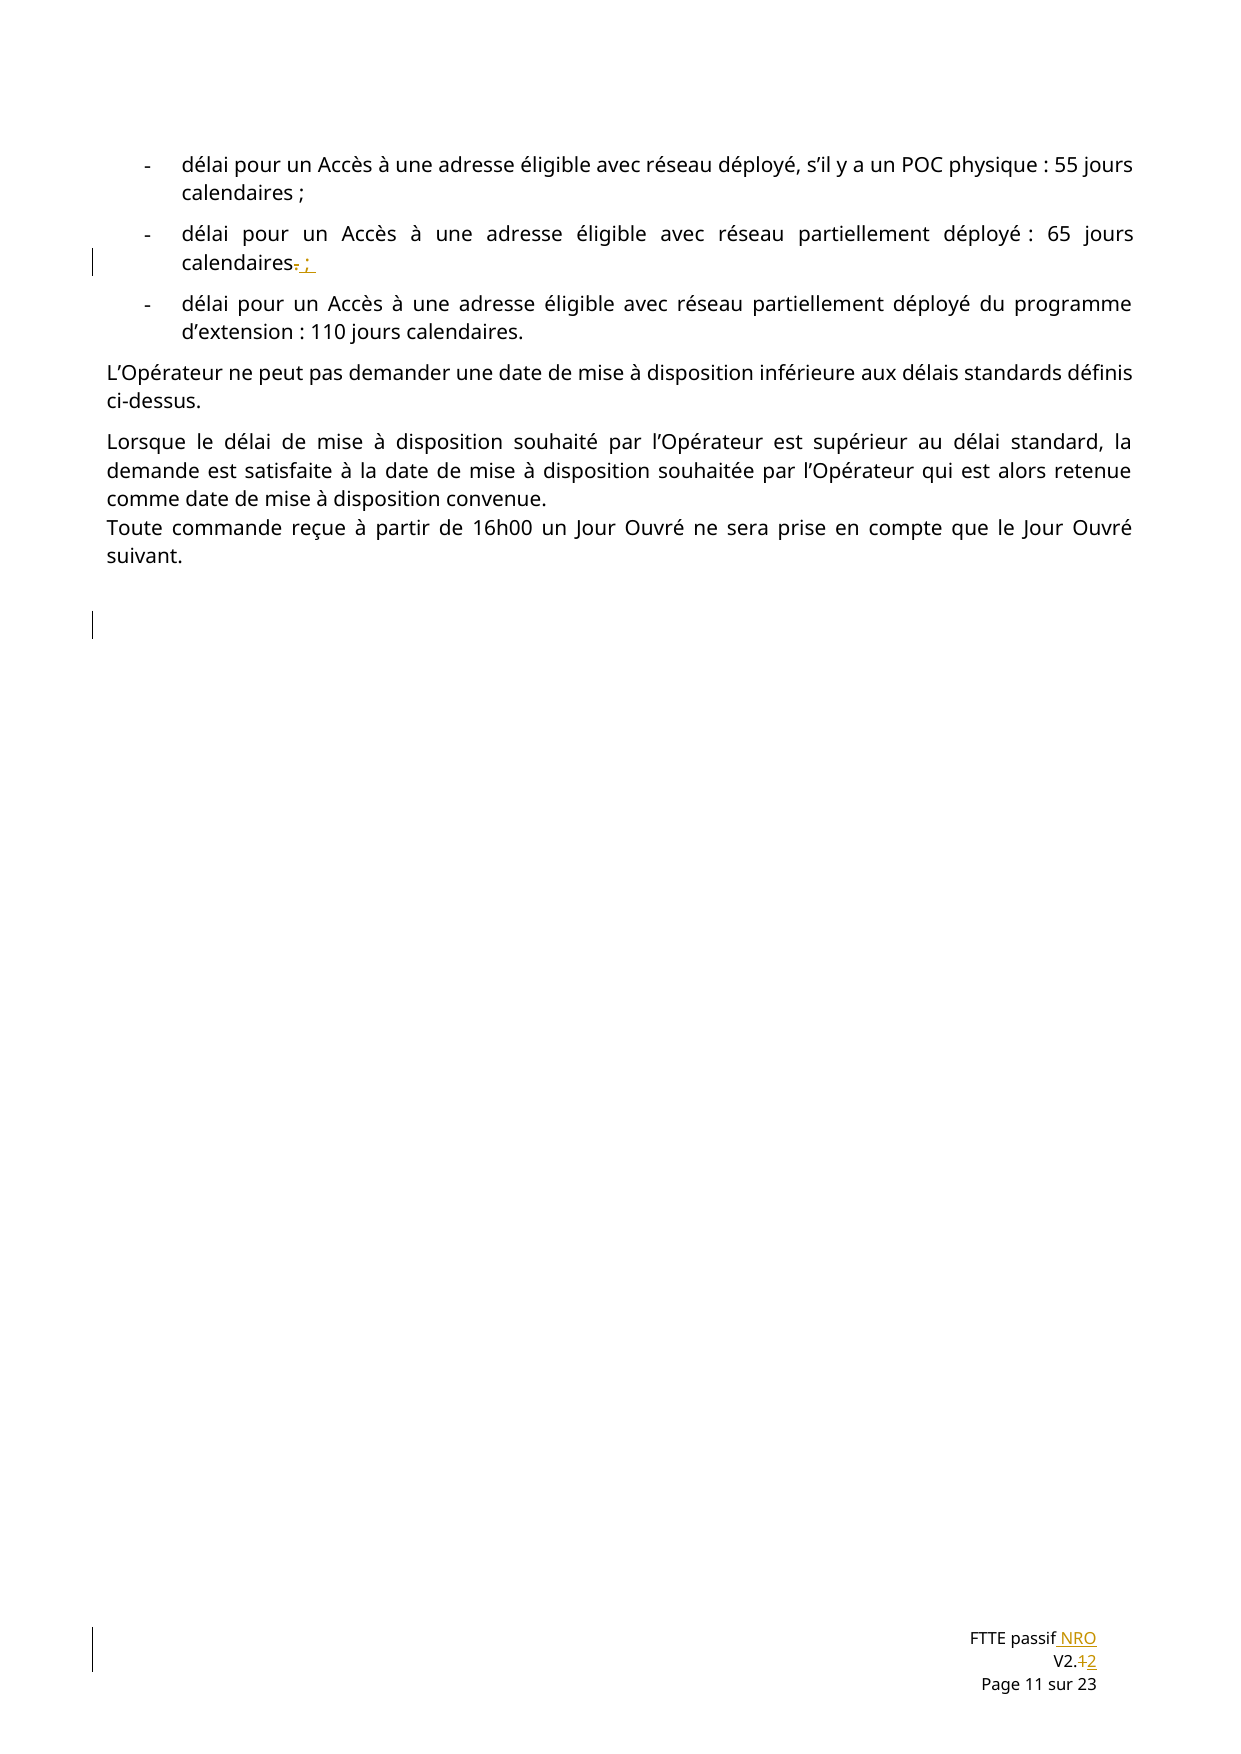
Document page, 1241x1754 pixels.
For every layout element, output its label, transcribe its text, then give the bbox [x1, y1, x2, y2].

list délai pour un Accès à une adresse éligible avec réseau partiellement déployé du programme d’extension : 110 jours calendaires. [144, 289, 1134, 346]
text L’Opérateur ne peut pas demander une date de mise à disposition inférieure aux délais standards définis ci-dessus. [106, 358, 1134, 415]
list délai pour un Accès à une adresse éligible avec réseau déployé, s’il y a un POC physique : 55 jours calendaires ; [144, 150, 1134, 207]
list délai pour un Accès à une adresse éligible avec réseau partiellement déployé : 65 jours calendaires [144, 219, 1134, 276]
text Lorsque le délai de mise à disposition souhaité par l’Opérateur est supérieur au délai standard, la demande est satisfaite à la date de mise à disposition souhaitée par l’Opérateur qui est alors retenue comme date de mise à disposition convenue. [106, 427, 1134, 513]
text Toute commande reçue à partir de 16h00 un Jour Ouvré ne sera prise en compte que le Jour Ouvré suivant. [106, 513, 1134, 570]
